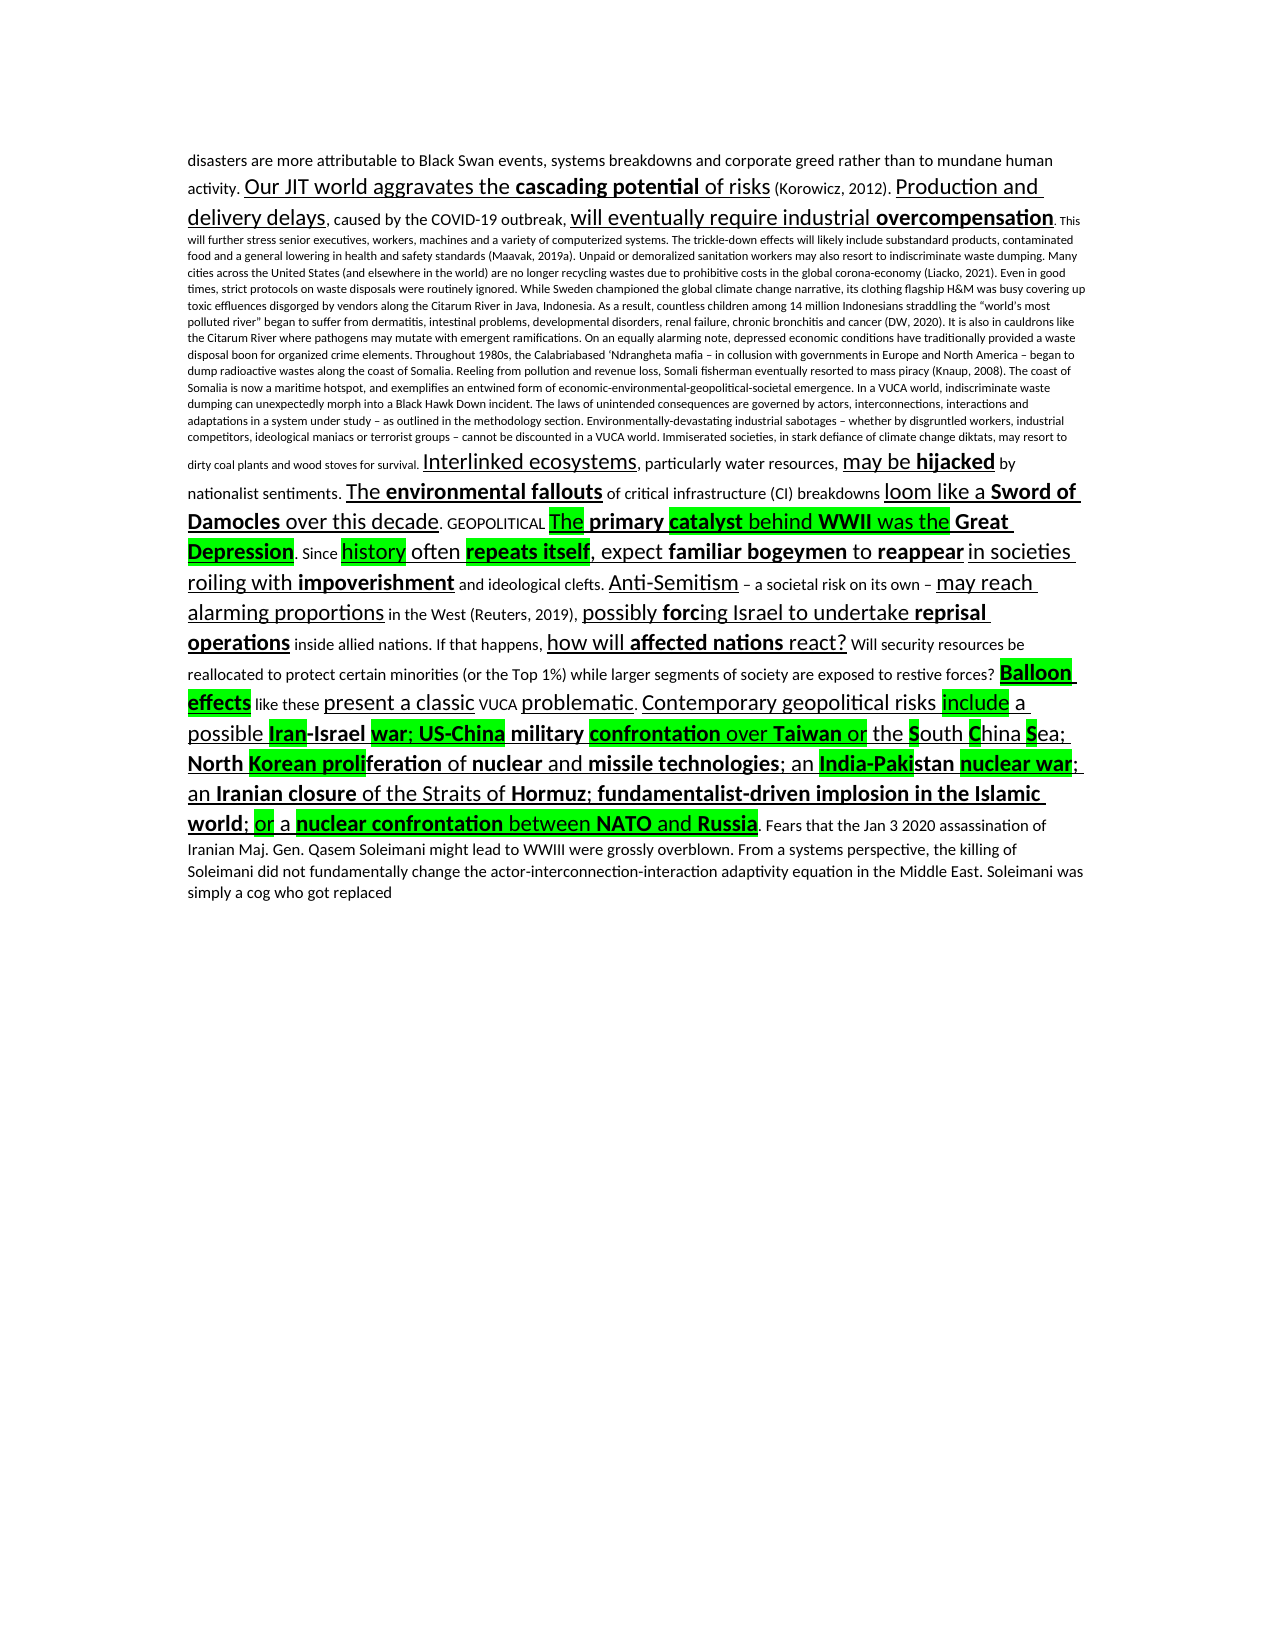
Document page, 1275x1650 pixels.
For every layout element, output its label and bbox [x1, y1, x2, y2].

text [187, 150, 1087, 903]
